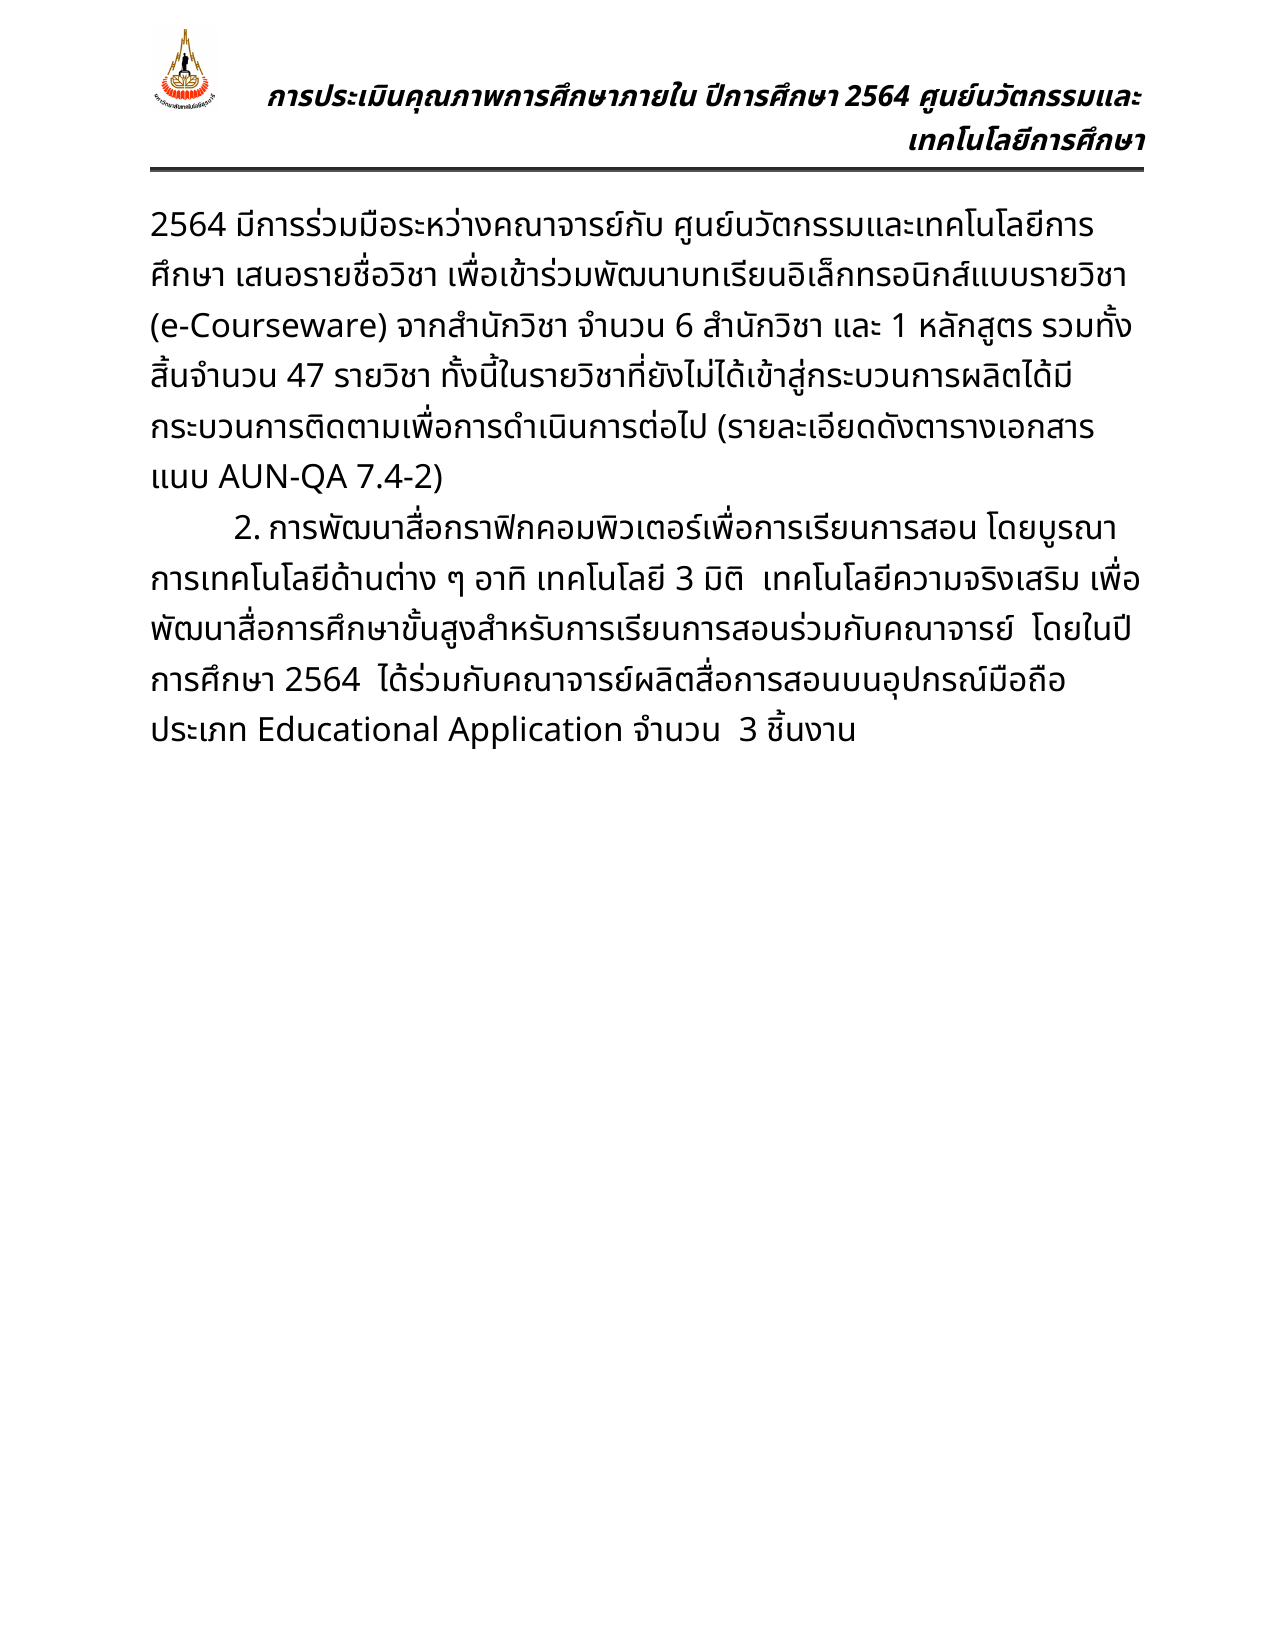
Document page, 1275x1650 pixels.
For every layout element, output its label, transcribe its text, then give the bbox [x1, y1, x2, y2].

list การพัฒนาสื่อกราฟิกคอมพิวเตอร์เพื่อการเรียนการสอน โดยบูรณาการเทคโนโลยีด้านต่าง ๆ อาทิ เทคโนโลยี 3 มิติ เทคโนโลยีความจริงเสริม เพื่อพัฒนาสื่อการศึกษาขั้นสูงสำหรับการเรียนการสอนร่วมกับคณาจารย์ โดยในปีการศึกษา 2564 ได้ร่วมกับคณาจารย์ผลิตสื่อการสอนบนอุปกรณ์มือถือ ประเภท Educational Application จำนวน 3 ชิ้นงาน [150, 504, 1144, 757]
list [150, 200, 1144, 504]
picture [148, 25, 221, 114]
